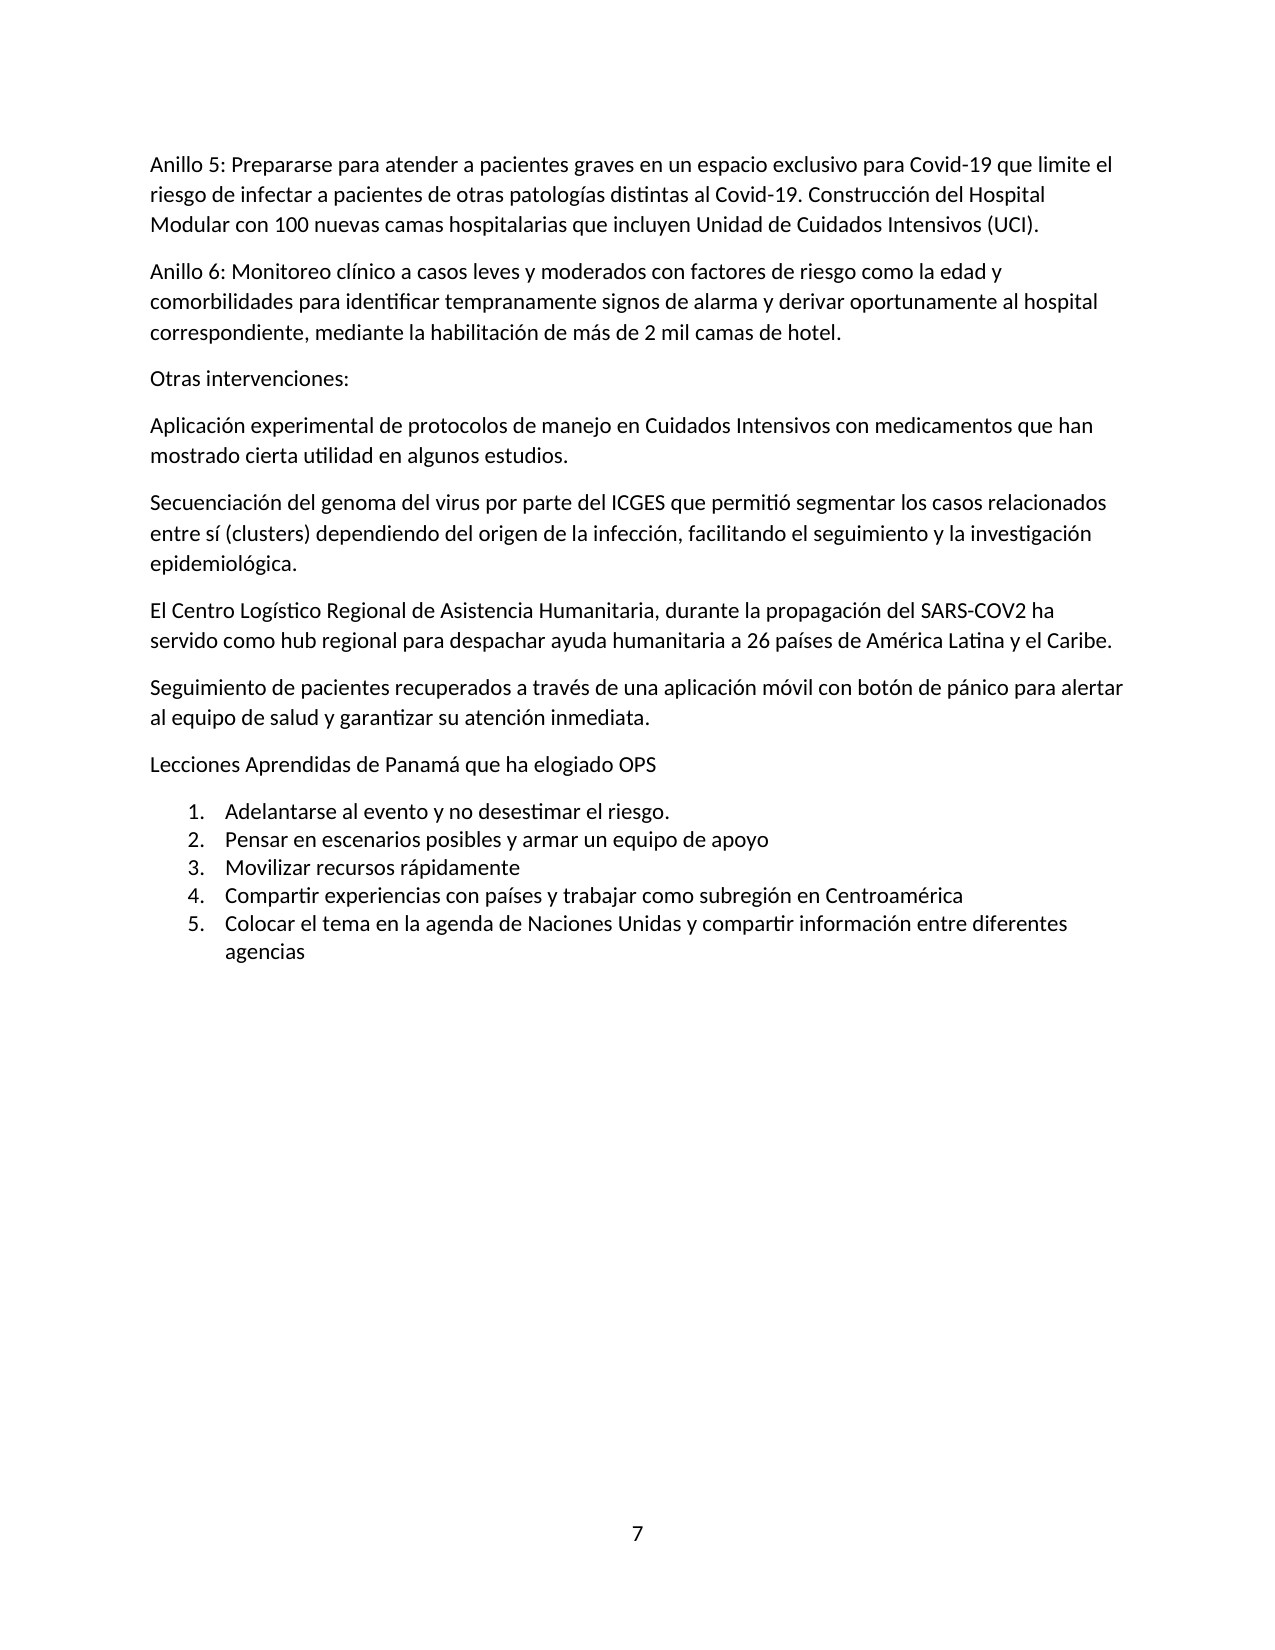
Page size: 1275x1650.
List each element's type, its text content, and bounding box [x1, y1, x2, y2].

list Pensar en escenarios posibles y armar un equipo de apoyo [187, 825, 1125, 853]
list Adelantarse al evento y no desestimar el riesgo. [187, 797, 1125, 825]
list Colocar el tema en la agenda de Naciones Unidas y compartir información entre diferentes agencias [187, 909, 1125, 965]
list Compartir experiencias con países y trabajar como subregión en Centroamérica [187, 881, 1125, 909]
text El Centro Logístico Regional de Asistencia Humanitaria, durante la propagación del SARS-COV2 ha servido como hub regional para despachar ayuda humanitaria a 26 países de América Latina y el Caribe. [150, 596, 1125, 654]
text Aplicación experimental de protocolos de manejo en Cuidados Intensivos con medicamentos que han mostrado cierta utilidad en algunos estudios. [150, 411, 1125, 470]
text Secuenciación del genoma del virus por parte del ICGES que permitió segmentar los casos relacionados entre sí (clusters) dependiendo del origen de la infección, facilitando el seguimiento y la investigación epidemiológica. [150, 488, 1125, 577]
list Movilizar recursos rápidamente [187, 853, 1125, 881]
text Seguimiento de pacientes recuperados a través de una aplicación móvil con botón de pánico para alertar al equipo de salud y garantizar su atención inmediata. [150, 673, 1125, 731]
text Otras intervenciones: [150, 364, 1125, 393]
text Lecciones Aprendidas de Panamá que ha elogiado OPS [150, 750, 1125, 778]
text Anillo 6: Monitoreo clínico a casos leves y moderados con factores de riesgo como la edad y comorbilidades para identificar tempranamente signos de alarma y derivar oportunamente al hospital correspondiente, mediante la habilitación de más de 2 mil camas de hotel. [150, 257, 1125, 346]
text Anillo 5: Prepararse para atender a pacientes graves en un espacio exclusivo para Covid-19 que limite el riesgo de infectar a pacientes de otras patologías distintas al Covid-19. Construcción del Hospital Modular con 100 nuevas camas hospitalarias que incluyen Unidad de Cuidados Intensivos (UCI). [150, 150, 1125, 238]
